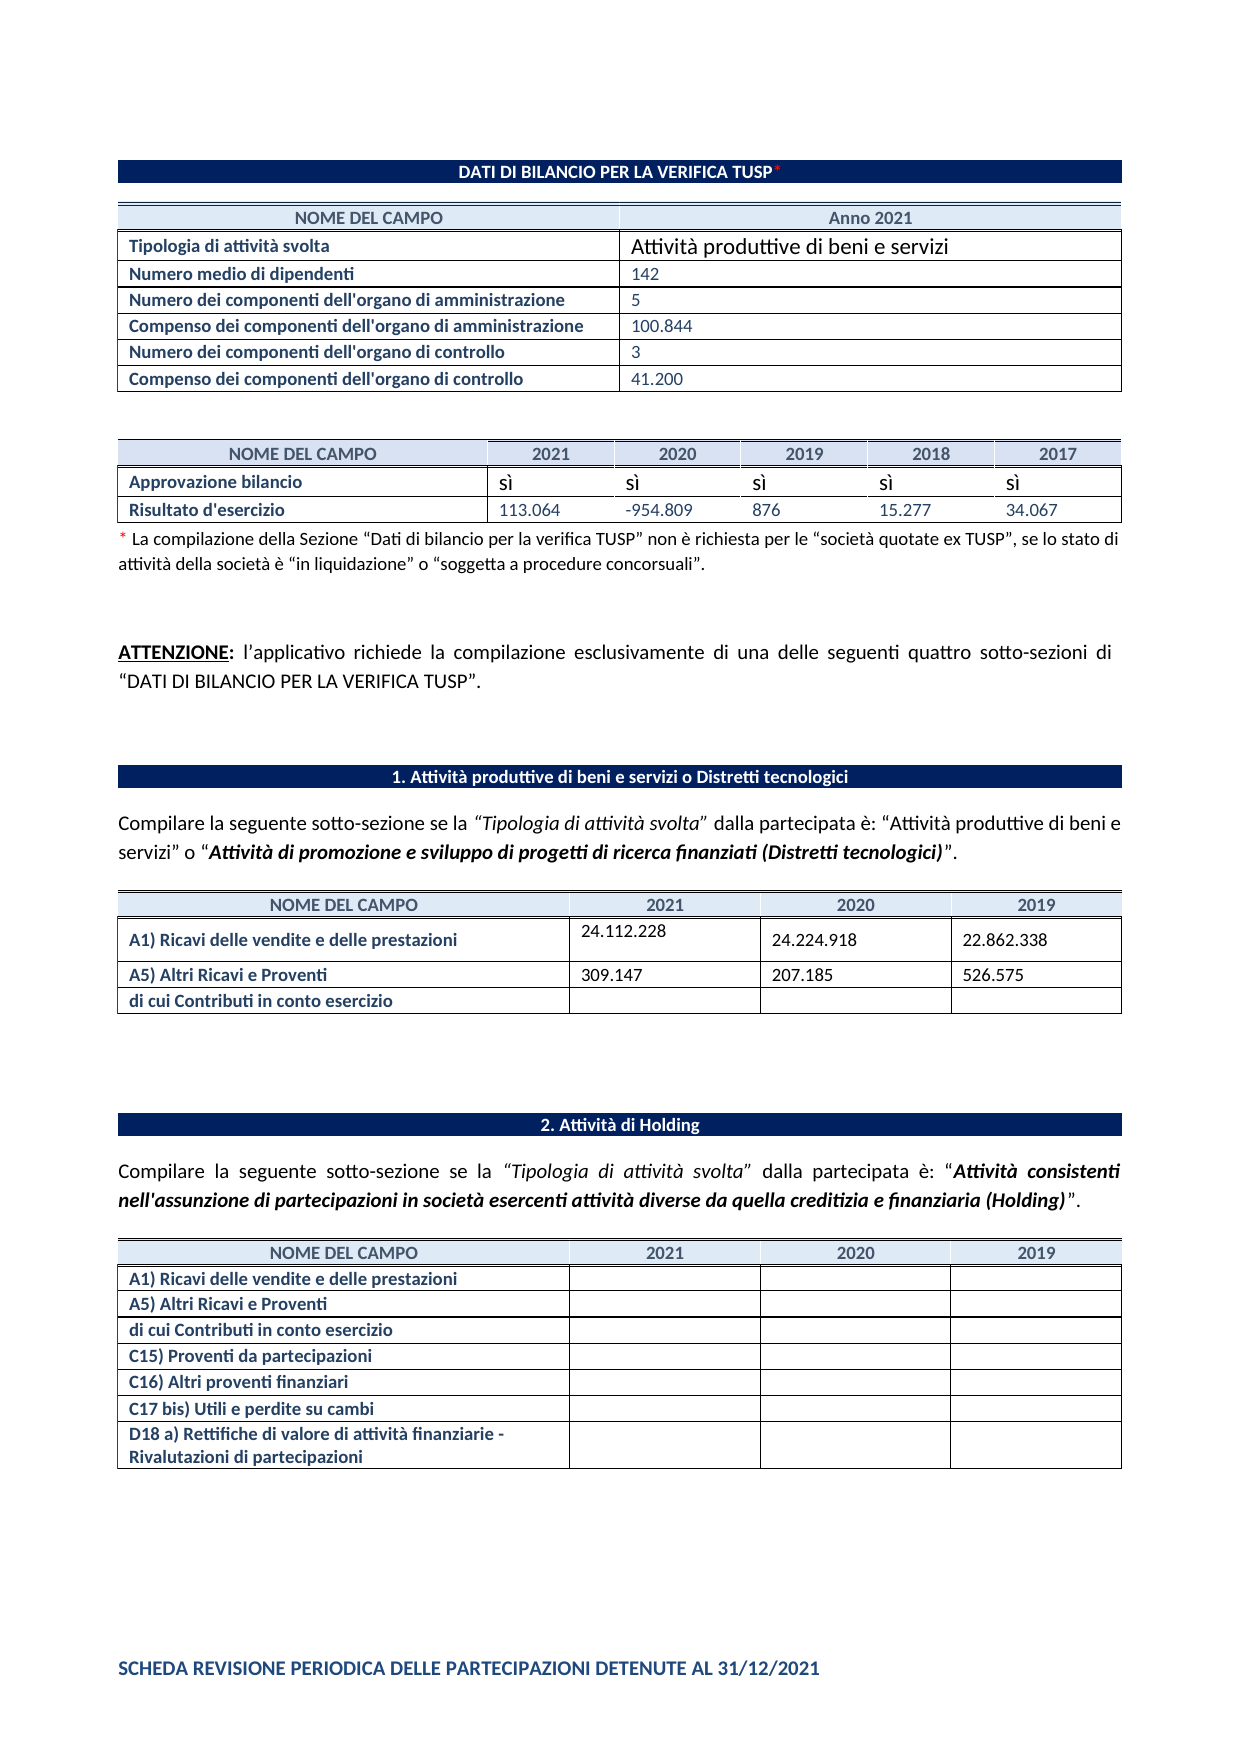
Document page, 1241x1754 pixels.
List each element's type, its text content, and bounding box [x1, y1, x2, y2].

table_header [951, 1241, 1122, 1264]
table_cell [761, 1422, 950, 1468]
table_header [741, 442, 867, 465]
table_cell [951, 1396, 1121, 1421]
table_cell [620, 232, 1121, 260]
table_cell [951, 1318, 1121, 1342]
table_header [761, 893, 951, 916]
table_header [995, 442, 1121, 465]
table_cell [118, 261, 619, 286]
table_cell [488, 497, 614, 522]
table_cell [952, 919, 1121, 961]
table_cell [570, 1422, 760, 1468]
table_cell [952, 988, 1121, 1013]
text * La compilazione della Sezione “Dati di bilancio per la verifica TUSP” non è richiesta per le “società quotate ex TUSP”, se lo stato di attività della società è “in liquidazione” o “soggetta a procedure concorsuali”. [118, 527, 1122, 575]
text DATI DI BILANCIO PER LA VERIFICA TUSP* [118, 160, 1122, 183]
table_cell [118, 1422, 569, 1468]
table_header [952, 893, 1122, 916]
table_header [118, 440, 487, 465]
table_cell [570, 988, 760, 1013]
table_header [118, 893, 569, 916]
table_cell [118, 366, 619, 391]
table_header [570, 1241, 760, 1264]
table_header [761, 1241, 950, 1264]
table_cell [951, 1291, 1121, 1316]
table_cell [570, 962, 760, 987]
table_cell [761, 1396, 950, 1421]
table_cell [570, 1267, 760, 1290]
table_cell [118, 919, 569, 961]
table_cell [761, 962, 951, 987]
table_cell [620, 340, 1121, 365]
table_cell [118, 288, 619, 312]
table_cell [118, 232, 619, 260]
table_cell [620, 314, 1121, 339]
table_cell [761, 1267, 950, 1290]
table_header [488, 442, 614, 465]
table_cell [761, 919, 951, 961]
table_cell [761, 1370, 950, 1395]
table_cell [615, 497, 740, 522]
text Compilare la seguente sotto-sezione se la “Tipologia di attività svolta” dalla partecipata è: “Attività consistenti nell'assunzione di partecipazioni in società esercenti attività diverse da quella creditizia e finanziaria (Holding)”. [118, 1155, 1122, 1213]
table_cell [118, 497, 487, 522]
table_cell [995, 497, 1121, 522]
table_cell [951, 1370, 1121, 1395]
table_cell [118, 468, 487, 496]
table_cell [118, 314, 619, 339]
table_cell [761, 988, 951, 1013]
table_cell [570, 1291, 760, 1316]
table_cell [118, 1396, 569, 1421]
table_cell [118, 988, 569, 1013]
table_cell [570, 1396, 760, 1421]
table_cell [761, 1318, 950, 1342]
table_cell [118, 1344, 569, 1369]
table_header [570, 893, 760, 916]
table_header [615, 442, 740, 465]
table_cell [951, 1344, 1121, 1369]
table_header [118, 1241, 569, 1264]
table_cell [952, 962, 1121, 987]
text Compilare la seguente sotto-sezione se la “Tipologia di attività svolta” dalla partecipata è: “Attività produttive di beni e servizi” o “Attività di promozione e sviluppo di progetti di ricerca finanziati (Distretti tecnologici)”. [118, 807, 1122, 865]
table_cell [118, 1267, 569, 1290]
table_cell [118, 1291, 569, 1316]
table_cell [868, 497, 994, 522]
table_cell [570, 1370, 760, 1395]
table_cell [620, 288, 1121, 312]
text 1. Attività produttive di beni e servizi o Distretti tecnologici [118, 765, 1122, 788]
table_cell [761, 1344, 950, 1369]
text 2. Attività di Holding [118, 1113, 1122, 1136]
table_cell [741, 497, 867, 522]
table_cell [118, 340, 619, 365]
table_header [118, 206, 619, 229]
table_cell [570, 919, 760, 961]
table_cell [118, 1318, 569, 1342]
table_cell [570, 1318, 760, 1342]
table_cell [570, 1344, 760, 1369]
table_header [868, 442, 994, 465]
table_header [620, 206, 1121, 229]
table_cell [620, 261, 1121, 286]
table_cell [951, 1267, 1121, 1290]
text ATTENZIONE: l’applicativo richiede la compilazione esclusivamente di una delle seguenti quattro sotto-sezioni di “DATI DI BILANCIO PER LA VERIFICA TUSP”. [118, 635, 1122, 693]
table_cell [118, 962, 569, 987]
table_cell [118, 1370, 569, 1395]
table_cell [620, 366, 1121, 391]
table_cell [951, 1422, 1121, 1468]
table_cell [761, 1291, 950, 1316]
